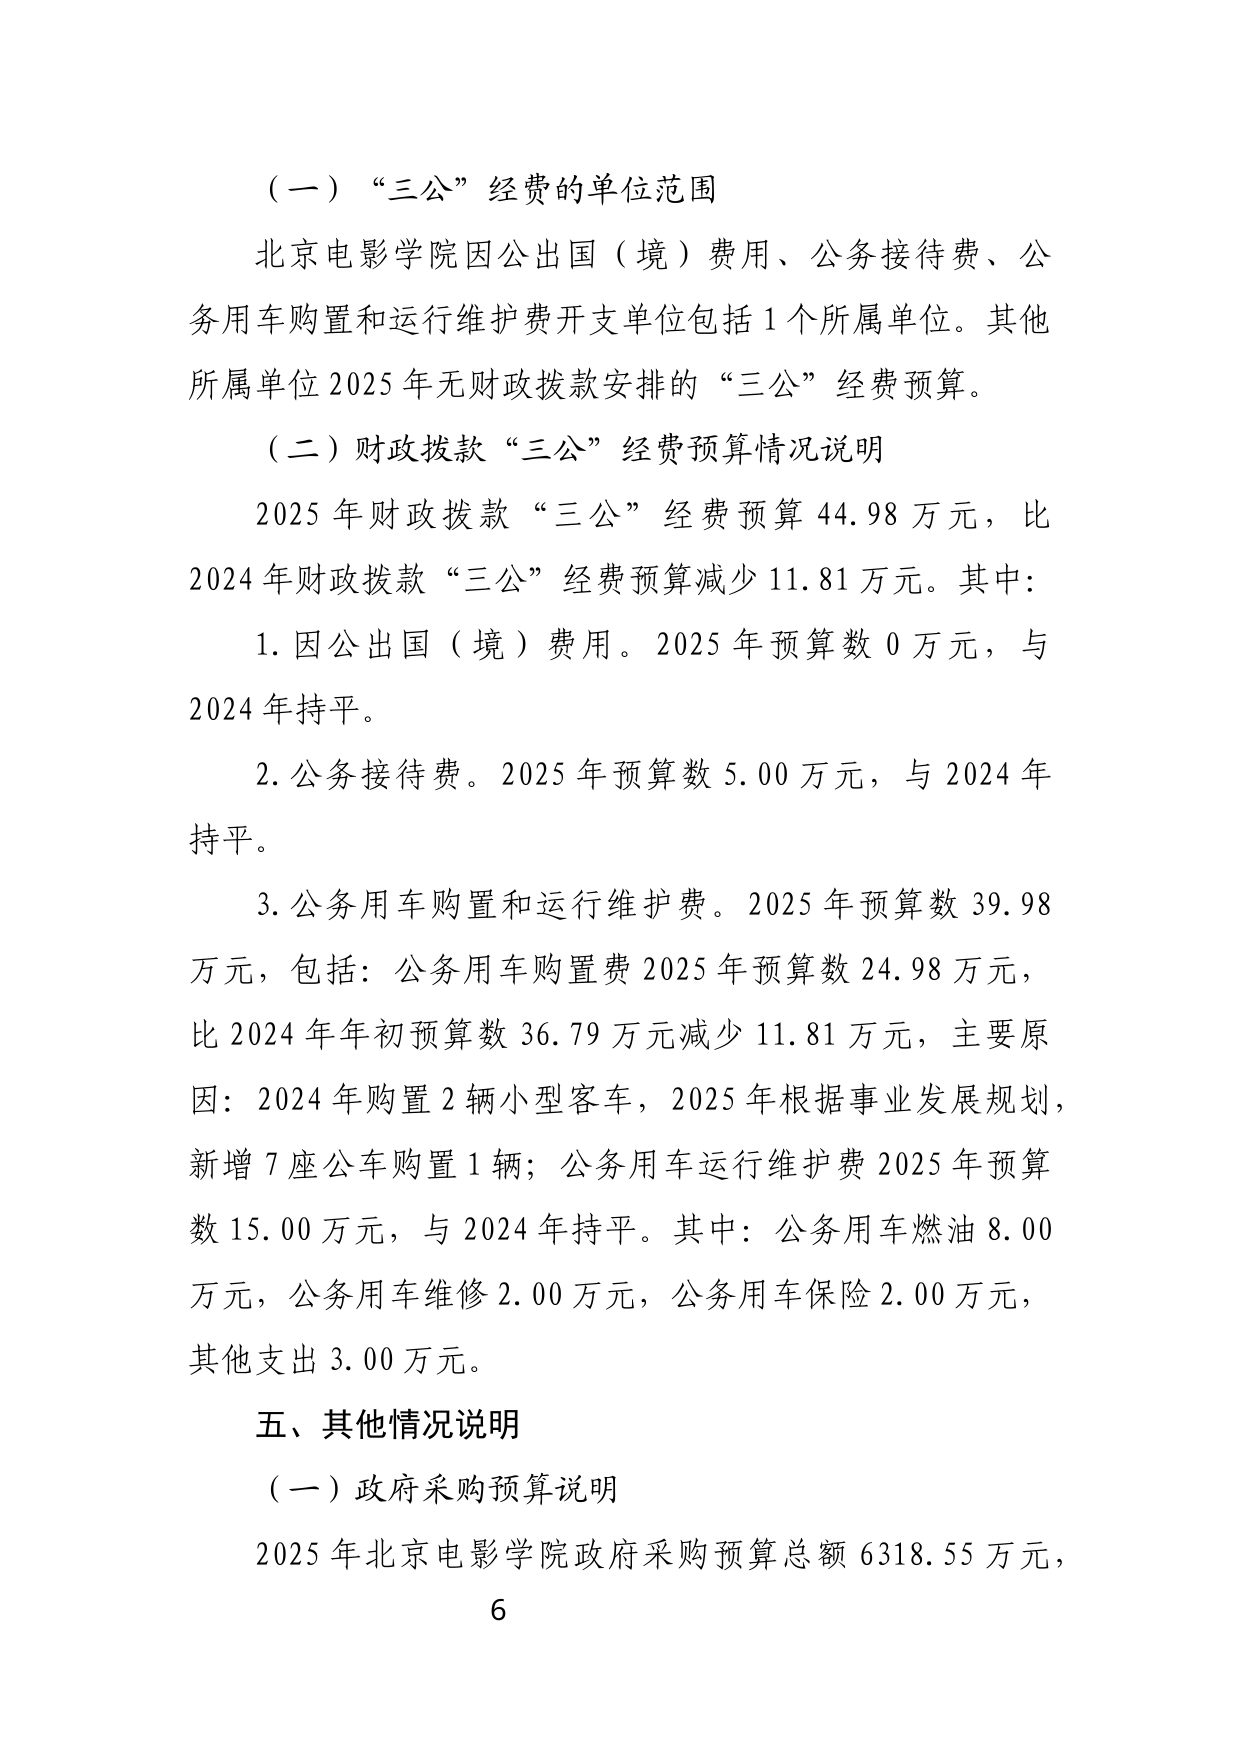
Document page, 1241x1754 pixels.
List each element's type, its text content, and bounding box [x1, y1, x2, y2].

text 3.公务用车购置和运行维护费。2025年预算数39.98万元，包括：公务用车购置费2025年预算数24.98万元，比2024年年初预算数36.79万元减少11.81万元，主要原因：2024年购置2辆小型客车，2025年根据事业发展规划，新增7座公车购置1辆；公务用车运行维护费2025年预算数15.00万元，与2024年持平。其中：公务用车燃油8.00万元，公务用车维修2.00万元，公务用车保险2.00万元，其他支出3.00万元。 [187, 870, 1053, 1390]
text 五、其他情况说明 [187, 1390, 1053, 1455]
text 北京电影学院因公出国（境）费用、公务接待费、公务用车购置和运行维护费开支单位包括1个所属单位。其他所属单位2025年无财政拨款安排的“三公”经费预算。 [187, 220, 1053, 415]
text （二）财政拨款“三公”经费预算情况说明 [187, 415, 1053, 480]
text 2025年财政拨款“三公”经费预算44.98万元，比2024年财政拨款“三公”经费预算减少11.81万元。其中： [187, 480, 1053, 610]
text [187, 1520, 1053, 1585]
text 2.公务接待费。2025年预算数5.00万元，与2024年持平。 [187, 740, 1053, 870]
text （一）“三公”经费的单位范围 [187, 155, 1053, 220]
text （一）政府采购预算说明 [187, 1455, 1053, 1520]
text 1.因公出国（境）费用。2025年预算数0万元，与2024年持平。 [187, 610, 1053, 740]
